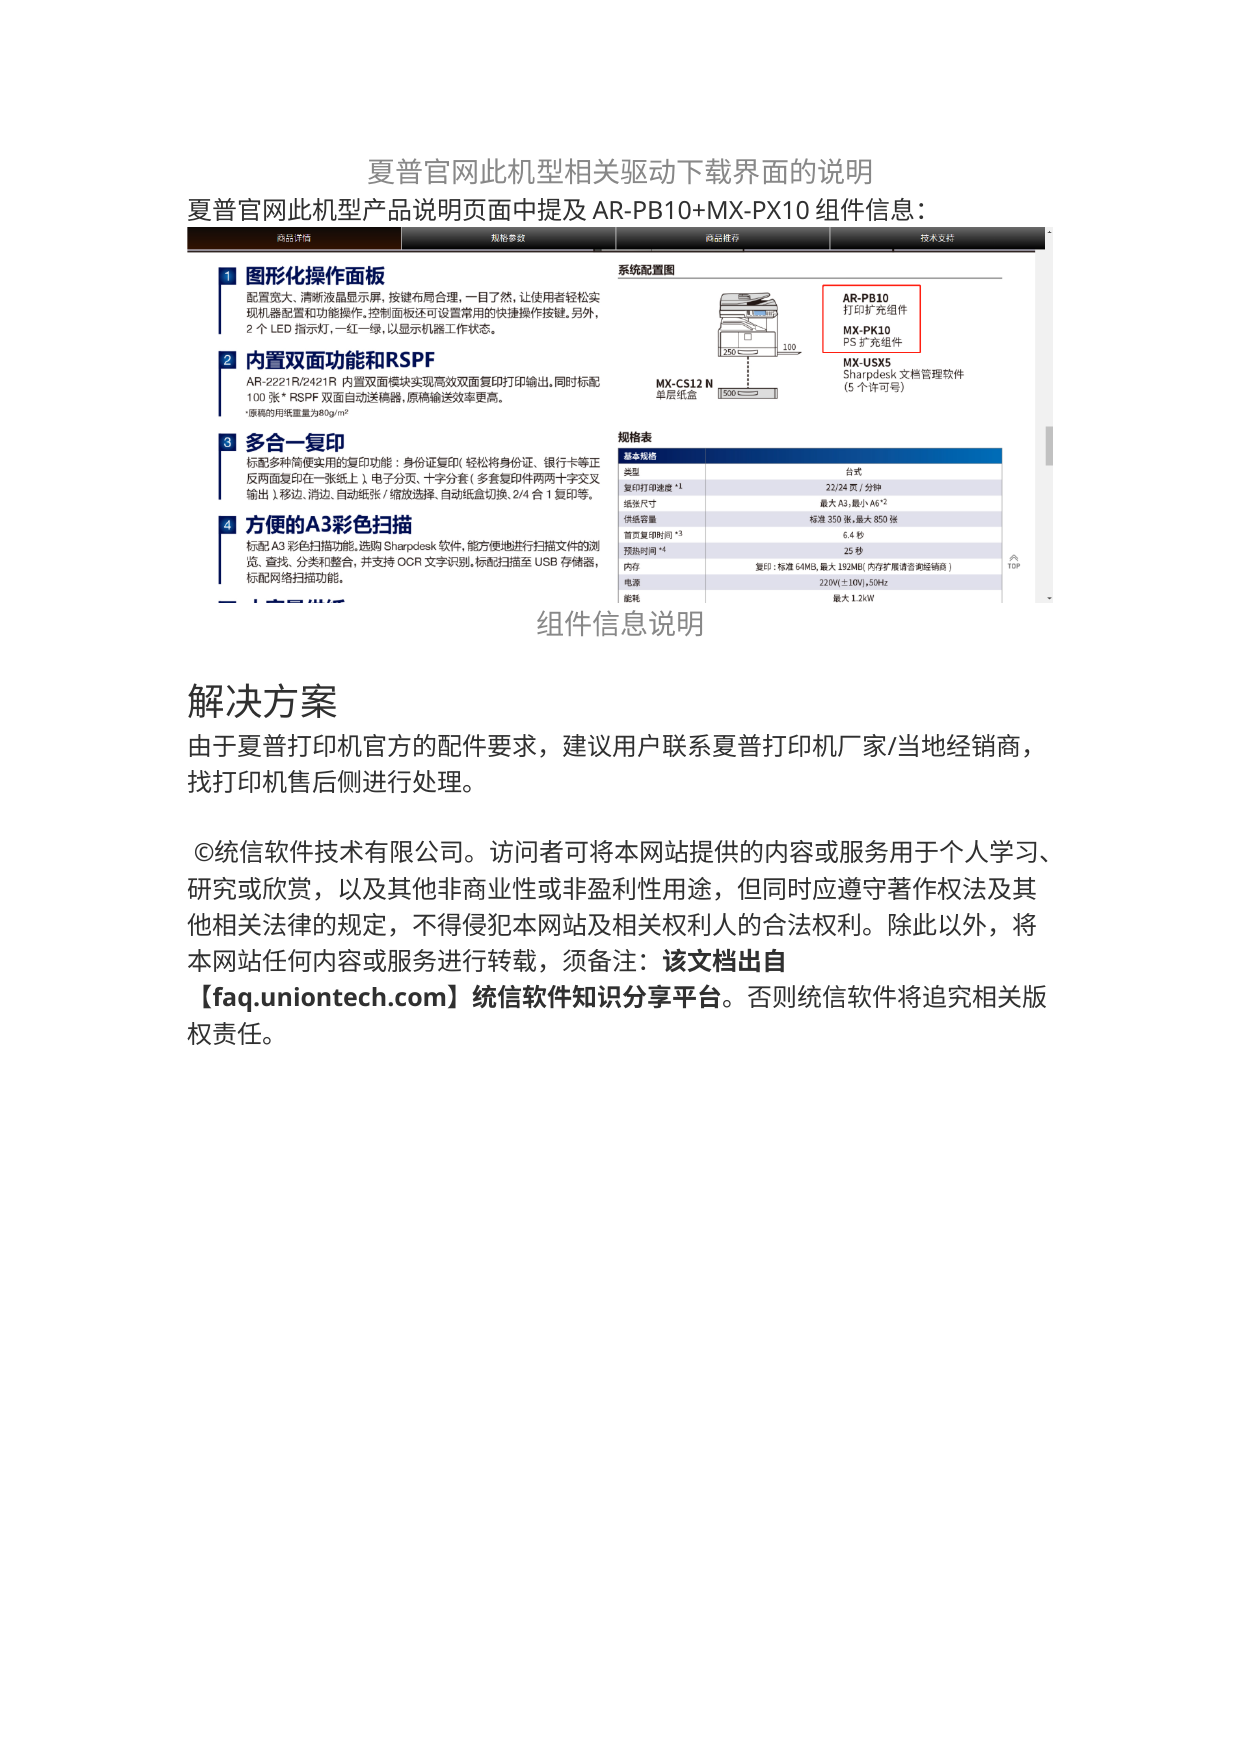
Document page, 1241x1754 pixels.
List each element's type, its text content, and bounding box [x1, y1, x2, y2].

text 解决方案 [187, 672, 1053, 726]
picture [187, 227, 1053, 603]
text ©统信软件技术有限公司。访问者可将本网站提供的内容或服务用于个人学习、研究或欣赏，以及其他非商业性或非盈利性用途，但同时应遵守著作权法及其他相关法律的规定，不得侵犯本网站及相关权利人的合法权利。除此以外，将本网站任何内容或服务进行转载，须备注：该文档出自【faq.uniontech.com】统信软件知识分享平台。否则统信软件将追究相关版权责任。 [187, 833, 1053, 1050]
text 夏普官网此机型相关驱动下载界面的说明 [187, 150, 1053, 191]
text 组件信息说明 [187, 603, 1053, 643]
text 由于夏普打印机官方的配件要求，建议用户联系夏普打印机厂家/当地经销商，找打印机售后侧进行处理。 [187, 726, 1053, 799]
text 夏普官网此机型产品说明页面中提及AR-PB10+MX-PX10组件信息： [187, 191, 1053, 227]
